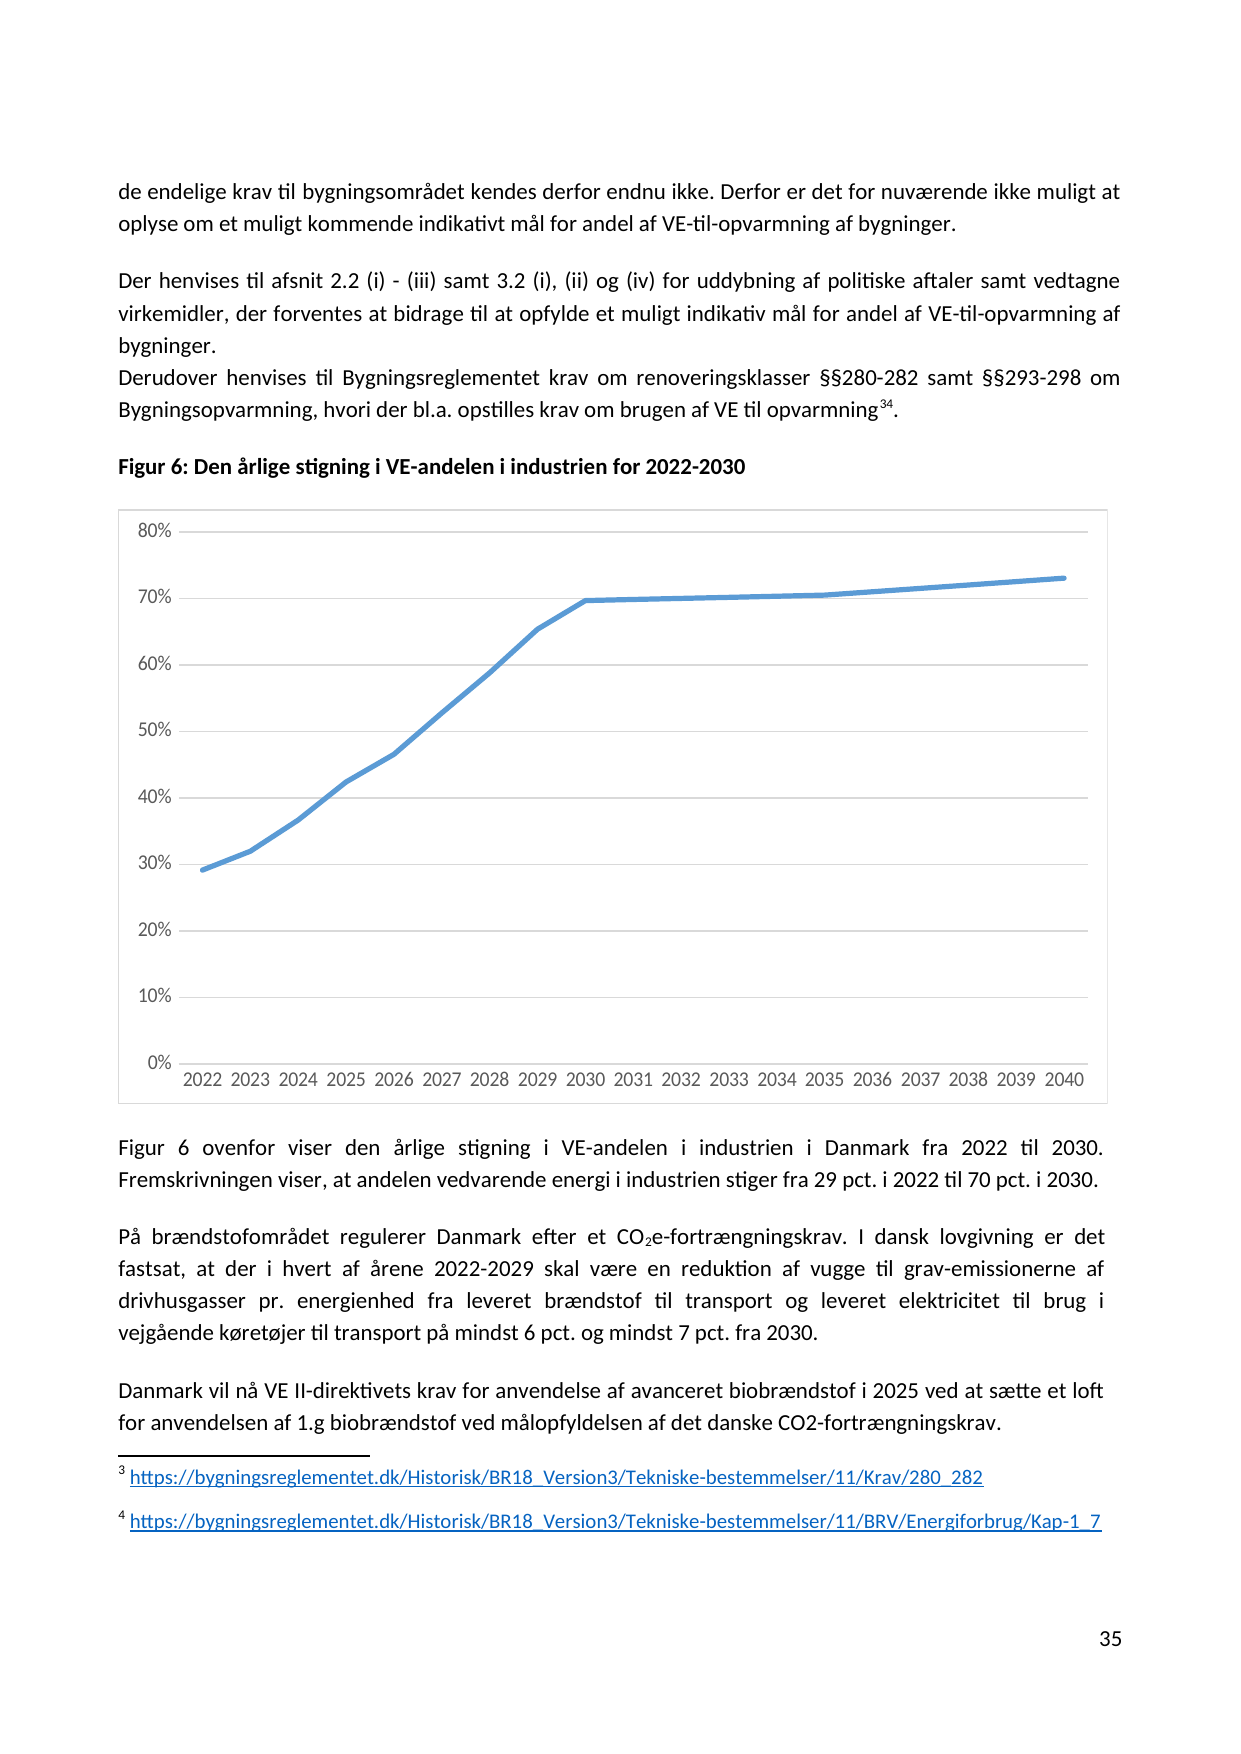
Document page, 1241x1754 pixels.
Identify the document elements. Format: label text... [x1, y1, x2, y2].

text Figur 6 ovenfor viser den årlige stigning i VE-andelen i industrien i Danmark fra 2022 til 2030. Fremskrivningen viser, at andelen vedvarende energi i industrien stiger fra 29 pct. i 2022 til 70 pct. i 2030. [118, 1133, 1106, 1193]
text Der henvises til afsnit 2.2 (i) - (iii) samt 3.2 (i), (ii) og (iv) for uddybning af politiske aftaler samt vedtagne virkemidler, der forventes at bidrage til at opfylde et muligt indikativ mål for andel af VE-til-opvarmning af bygninger. Derudover henvises til Bygningsreglementet krav om renoveringsklasser §§280-282 samt §§293-298 om Bygningsopvarmning, hvori der bl.a. opstilles krav om brugen af VE til opvarmning. [118, 267, 1122, 423]
text Danmark vil nå VE II-direktivets krav for anvendelse af avanceret biobrændstof i 2025 ved at sætte et loft for anvendelsen af 1.g biobrændstof ved målopfyldelsen af det danske CO2-fortrængningskrav. [118, 1376, 1106, 1436]
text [118, 177, 1122, 237]
text Figur 6: Den årlige stigning i VE-andelen i industrien for 2022-2030 [118, 452, 1106, 481]
text På brændstofområdet regulerer Danmark efter et CO2e-fortrængningskrav. I dansk lovgivning er det fastsat, at der i hvert af årene 2022-2029 skal være en reduktion af vugge til grav-emissionerne af drivhusgasser pr. energienhed fra leveret brændstof til transport og leveret elektricitet til brug i vejgående køretøjer til transport på mindst 6 pct. og mindst 7 pct. fra 2030. [118, 1222, 1106, 1347]
